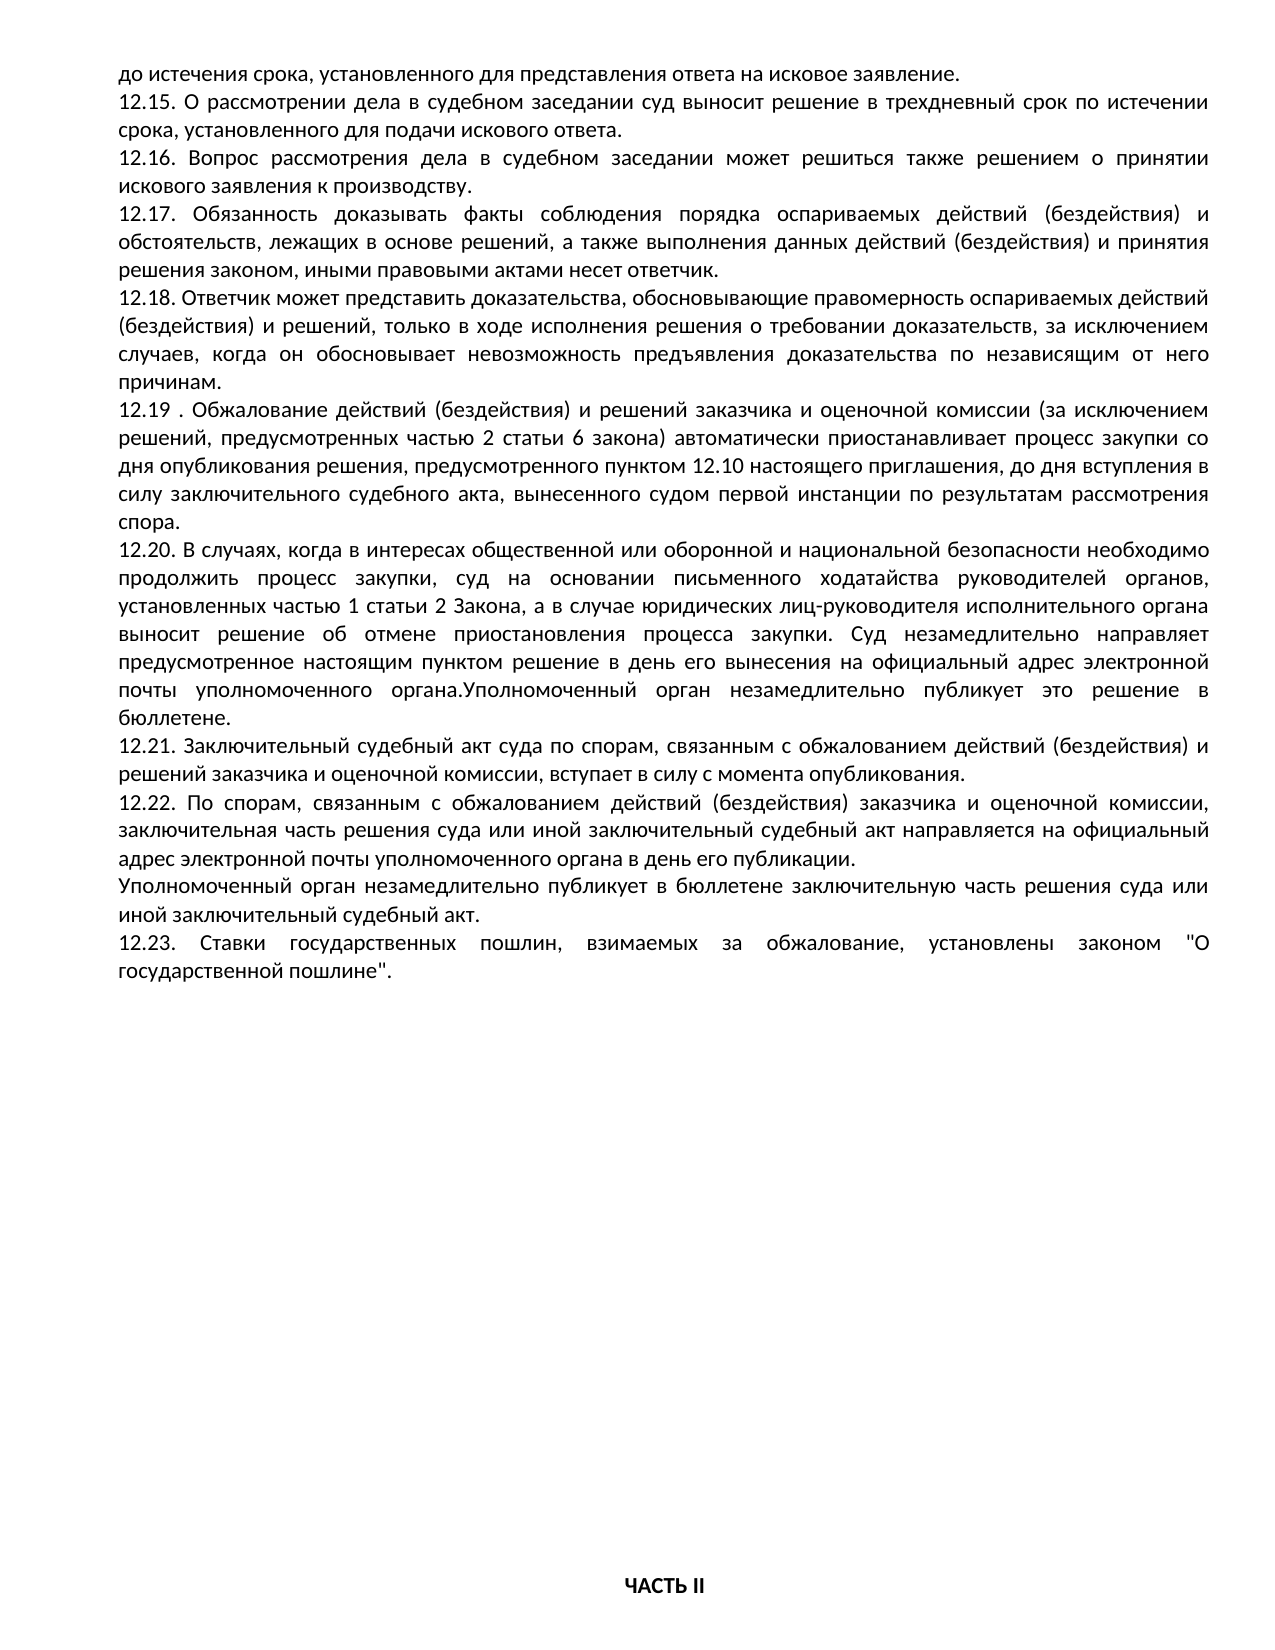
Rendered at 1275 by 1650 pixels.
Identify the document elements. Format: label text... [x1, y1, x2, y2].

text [118, 59, 1211, 87]
text 12.22. По спорам, связанным с обжалованием действий (бездействия) заказчика и оценочной комиссии, заключительная часть решения суда или иной заключительный судебный акт направляется на официальный адрес электронной почты уполномоченного органа в день его публикации. [118, 788, 1211, 872]
text ЧАСТЬ II [118, 1571, 1211, 1599]
text Уполномоченный орган незамедлительно публикует в бюллетене заключительную часть решения суда или иной заключительный судебный акт. [118, 872, 1211, 928]
text 12.23. Ставки государственных пошлин, взимаемых за обжалование, установлены законом "О государственной пошлине". [118, 928, 1211, 984]
text 12.15. О рассмотрении дела в судебном заседании суд выносит решение в трехдневный срок по истечении срока, установленного для подачи искового ответа. [118, 87, 1211, 143]
text 12.21. Заключительный судебный акт суда по спорам, связанным с обжалованием действий (бездействия) и решений заказчика и оценочной комиссии, вступает в силу с момента опубликования. [118, 732, 1211, 788]
text 12.20. В случаях, когда в интересах общественной или оборонной и национальной безопасности необходимо продолжить процесс закупки, суд на основании письменного ходатайства руководителей органов, установленных частью 1 статьи 2 Закона, а в случае юридических лиц-руководителя исполнительного органа выносит решение об отмене приостановления процесса закупки. Суд незамедлительно направляет предусмотренное настоящим пунктом решение в день его вынесения на официальный адрес электронной почты уполномоченного органа.Уполномоченный орган незамедлительно публикует это решение в бюллетене. [118, 535, 1211, 732]
text 12.16. Вопрос рассмотрения дела в судебном заседании может решиться также решением о принятии искового заявления к производству. [118, 143, 1211, 199]
text 12.18. Ответчик может представить доказательства, обосновывающие правомерность оспариваемых действий (бездействия) и решений, только в ходе исполнения решения о требовании доказательств, за исключением случаев, когда он обосновывает невозможность предъявления доказательства по независящим от него причинам. [118, 283, 1211, 395]
text 12.17. Обязанность доказывать факты соблюдения порядка оспариваемых действий (бездействия) и обстоятельств, лежащих в основе решений, а также выполнения данных действий (бездействия) и принятия решения законом, иными правовыми актами несет ответчик. [118, 199, 1211, 283]
text 12.19 . Обжалование действий (бездействия) и решений заказчика и оценочной комиссии (за исключением решений, предусмотренных частью 2 статьи 6 закона) автоматически приостанавливает процесс закупки со дня опубликования решения, предусмотренного пунктом 12.10 настоящего приглашения, до дня вступления в силу заключительного судебного акта, вынесенного судом первой инстанции по результатам рассмотрения спора. [118, 395, 1211, 535]
